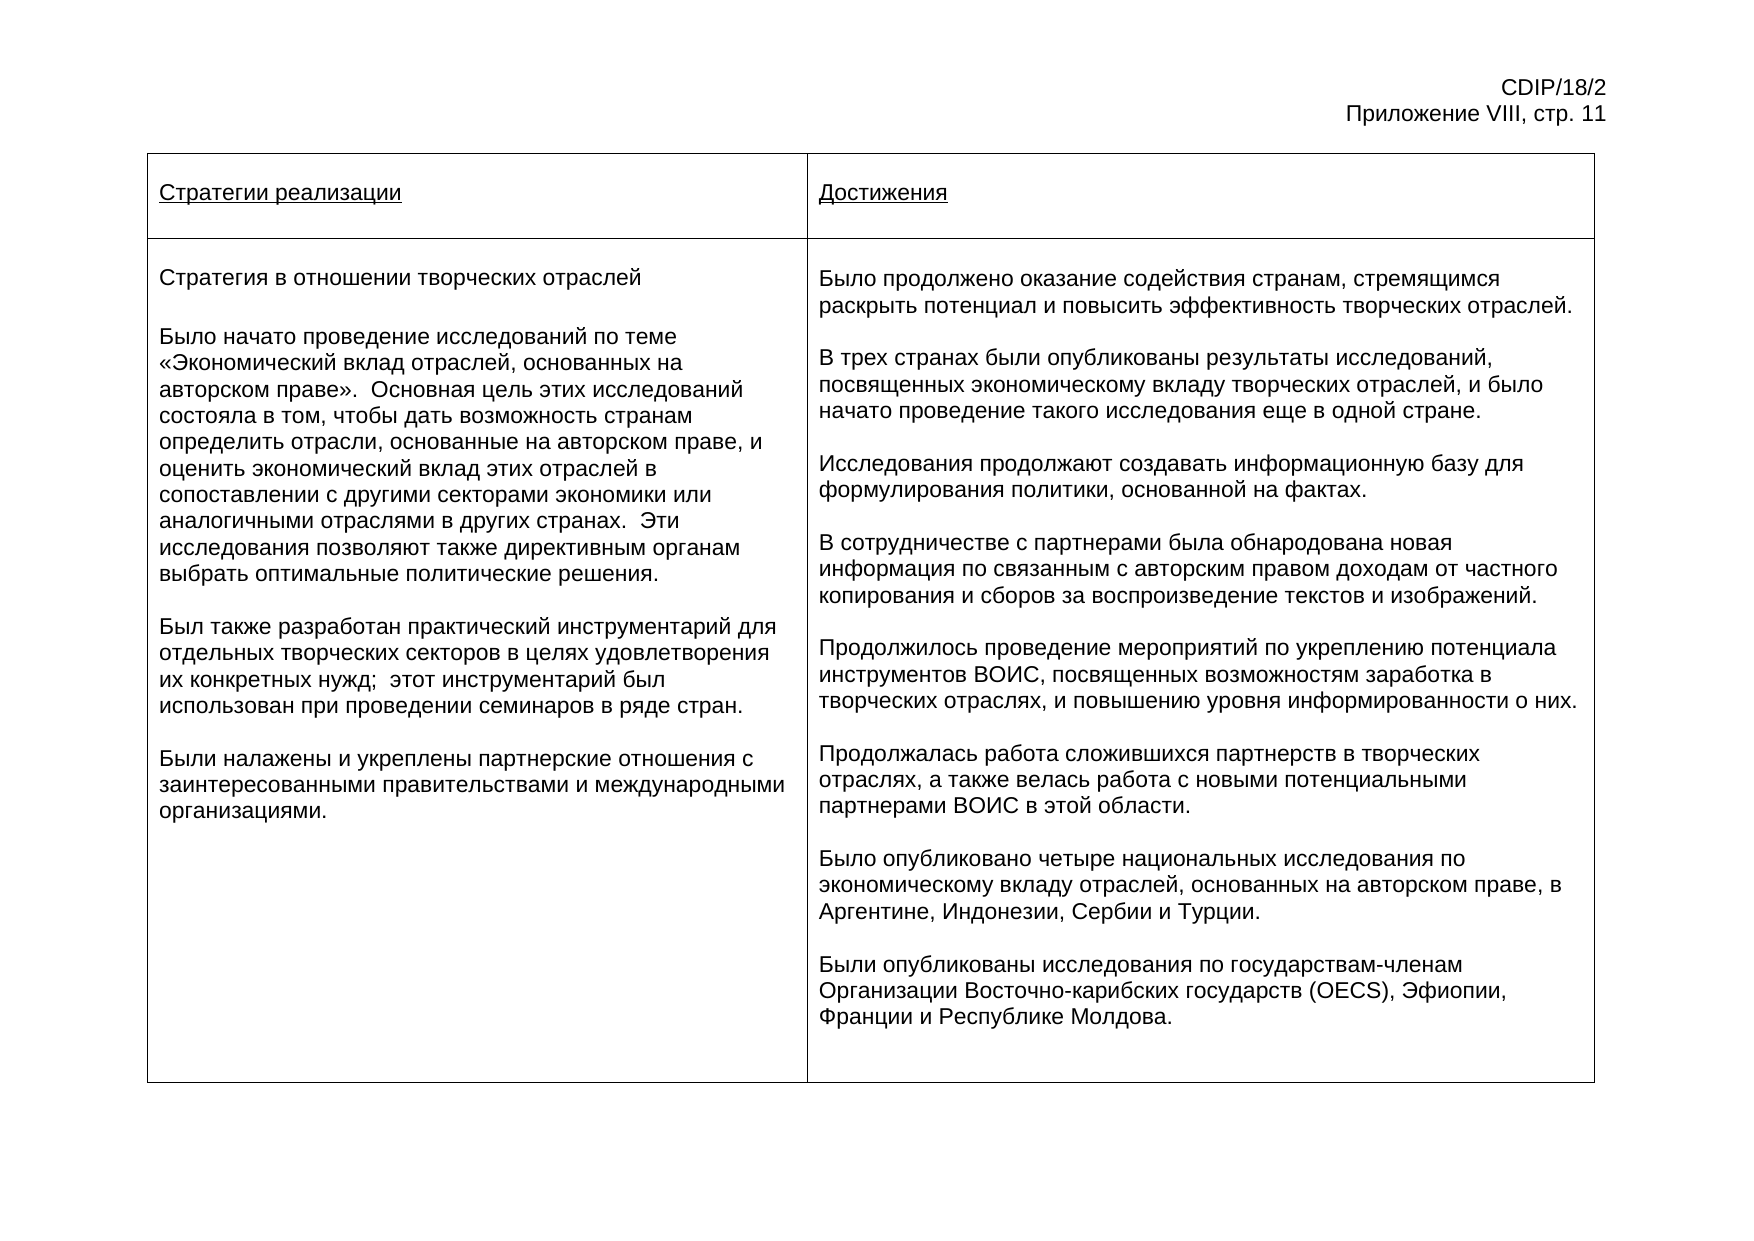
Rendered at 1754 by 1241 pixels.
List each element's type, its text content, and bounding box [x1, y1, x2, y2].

table_header Стратегии реализации [148, 154, 807, 238]
table_header Достижения [808, 154, 1594, 238]
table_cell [148, 239, 807, 1082]
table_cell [808, 239, 1594, 1082]
